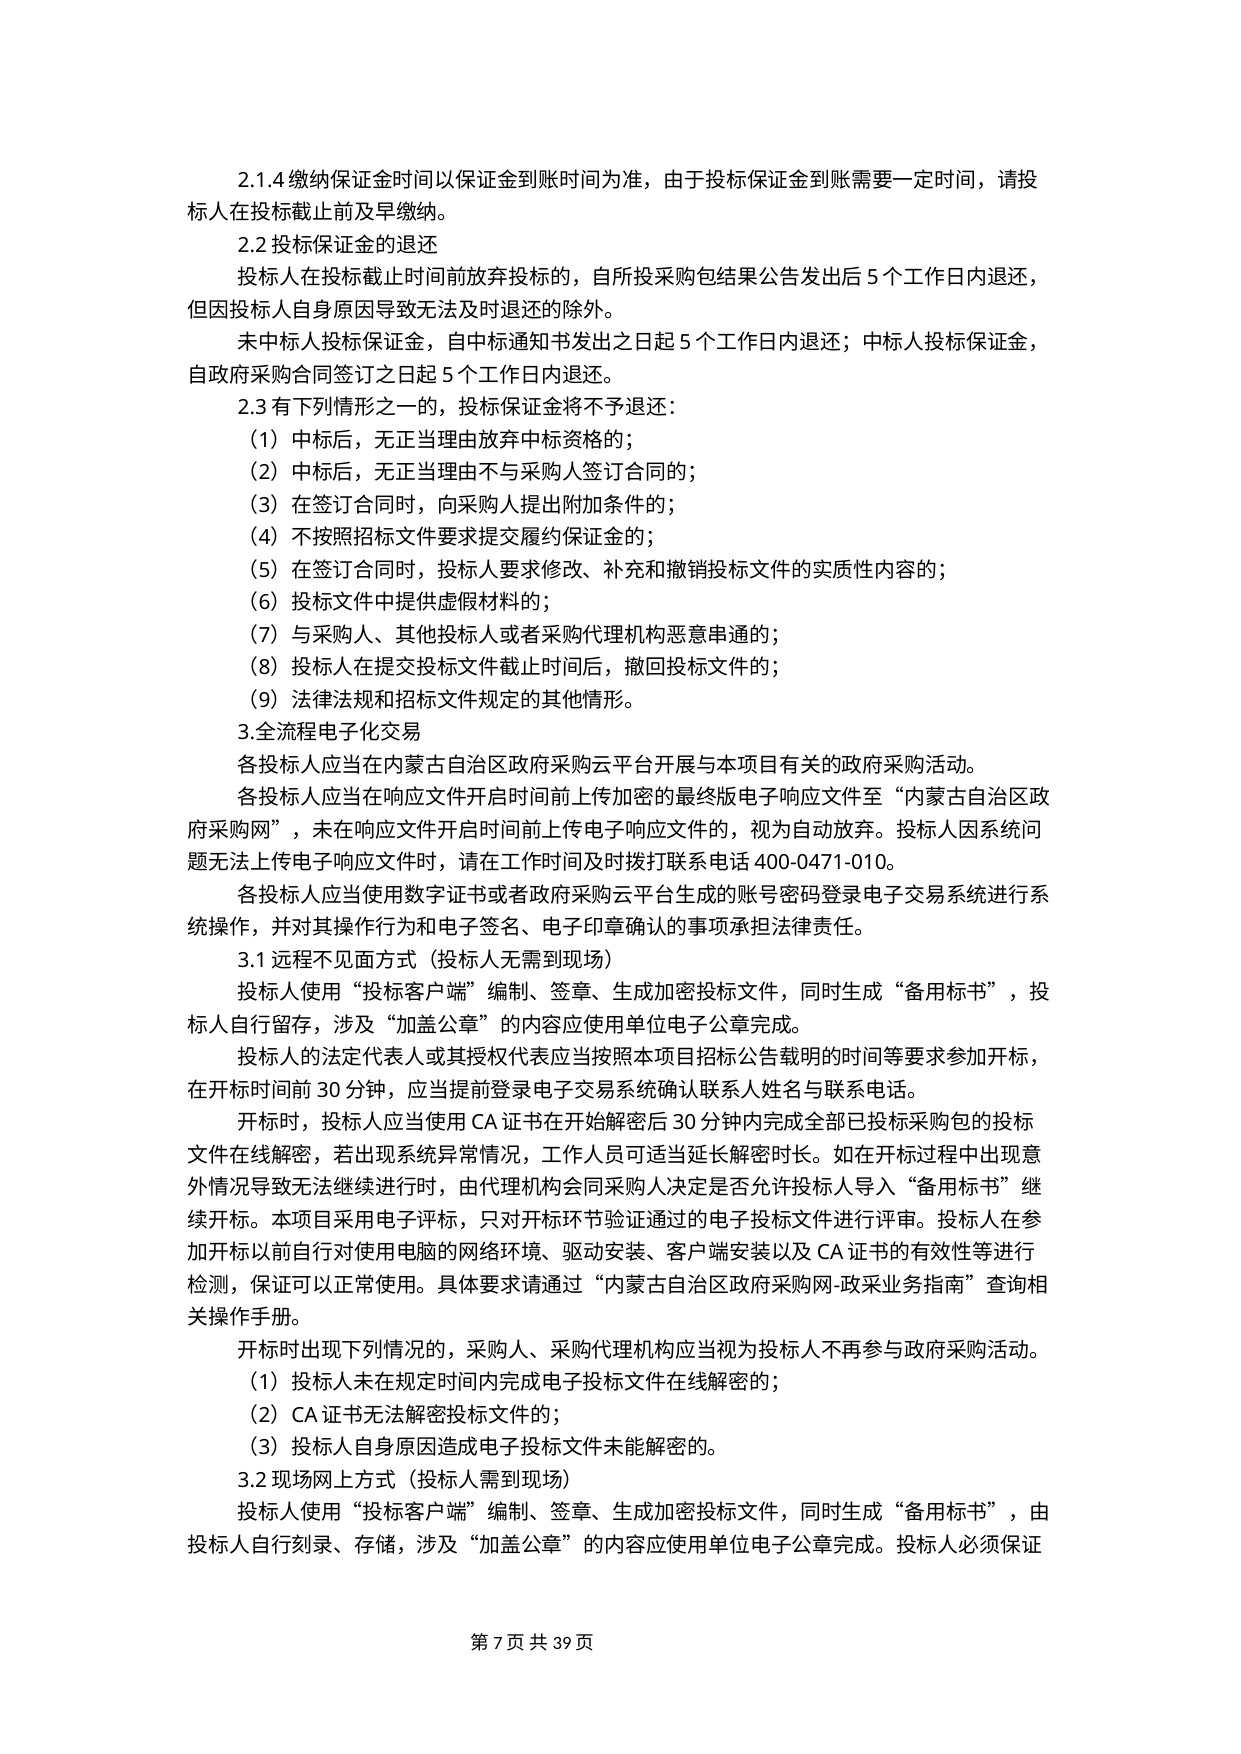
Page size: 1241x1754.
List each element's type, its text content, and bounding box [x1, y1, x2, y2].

text 各投标人应当在响应文件开启时间前上传加密的最终版电子响应文件至“内蒙古自治区政府采购网”，未在响应文件开启时间前上传电子响应文件的，视为自动放弃。投标人因系统问题无法上传电子响应文件时，请在工作时间及时拨打联系电话400-0471-010。 [187, 779, 1053, 877]
text （9）法律法规和招标文件规定的其他情形。 [187, 682, 1053, 714]
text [187, 1494, 1053, 1559]
text （1）投标人未在规定时间内完成电子投标文件在线解密的； [187, 1364, 1053, 1397]
text （3）投标人自身原因造成电子投标文件未能解密的。 [187, 1429, 1053, 1462]
text 开标时出现下列情况的，采购人、采购代理机构应当视为投标人不再参与政府采购活动。 [187, 1332, 1053, 1364]
text 2.2投标保证金的退还 [187, 227, 1053, 259]
text （1）中标后，无正当理由放弃中标资格的； [187, 422, 1053, 454]
text 2.3有下列情形之一的，投标保证金将不予退还： [187, 389, 1053, 422]
text （2）中标后，无正当理由不与采购人签订合同的； [187, 454, 1053, 487]
text （4）不按照招标文件要求提交履约保证金的； [187, 519, 1053, 552]
text 投标人使用“投标客户端”编制、签章、生成加密投标文件，同时生成“备用标书”，投标人自行留存，涉及“加盖公章”的内容应使用单位电子公章完成。 [187, 974, 1053, 1039]
text （6）投标文件中提供虚假材料的； [187, 584, 1053, 617]
text 3.2现场网上方式（投标人需到现场） [187, 1462, 1053, 1494]
text （8）投标人在提交投标文件截止时间后，撤回投标文件的； [187, 649, 1053, 682]
text 3.1远程不见面方式（投标人无需到现场） [187, 942, 1053, 974]
text 未中标人投标保证金，自中标通知书发出之日起5个工作日内退还；中标人投标保证金，自政府采购合同签订之日起5个工作日内退还。 [187, 324, 1053, 389]
text 投标人的法定代表人或其授权代表应当按照本项目招标公告载明的时间等要求参加开标，在开标时间前30分钟，应当提前登录电子交易系统确认联系人姓名与联系电话。 [187, 1039, 1053, 1104]
text （2）CA证书无法解密投标文件的； [187, 1397, 1053, 1429]
text （5）在签订合同时，投标人要求修改、补充和撤销投标文件的实质性内容的； [187, 552, 1053, 584]
text 2.1.4缴纳保证金时间以保证金到账时间为准，由于投标保证金到账需要一定时间，请投标人在投标截止前及早缴纳。 [187, 162, 1053, 227]
text 3.全流程电子化交易 [187, 714, 1053, 747]
text （7）与采购人、其他投标人或者采购代理机构恶意串通的； [187, 617, 1053, 649]
text （3）在签订合同时，向采购人提出附加条件的； [187, 487, 1053, 519]
text 各投标人应当在内蒙古自治区政府采购云平台开展与本项目有关的政府采购活动。 [187, 747, 1053, 779]
text 开标时，投标人应当使用CA证书在开始解密后30分钟内完成全部已投标采购包的投标文件在线解密，若出现系统异常情况，工作人员可适当延长解密时长。如在开标过程中出现意外情况导致无法继续进行时，由代理机构会同采购人决定是否允许投标人导入“备用标书”继续开标。本项目采用电子评标，只对开标环节验证通过的电子投标文件进行评审。投标人在参加开标以前自行对使用电脑的网络环境、驱动安装、客户端安装以及CA证书的有效性等进行检测，保证可以正常使用。具体要求请通过“内蒙古自治区政府采购网-政采业务指南”查询相关操作手册。 [187, 1104, 1053, 1332]
text 各投标人应当使用数字证书或者政府采购云平台生成的账号密码登录电子交易系统进行系统操作，并对其操作行为和电子签名、电子印章确认的事项承担法律责任。 [187, 877, 1053, 942]
text 投标人在投标截止时间前放弃投标的，自所投采购包结果公告发出后5个工作日内退还，但因投标人自身原因导致无法及时退还的除外。 [187, 259, 1053, 324]
